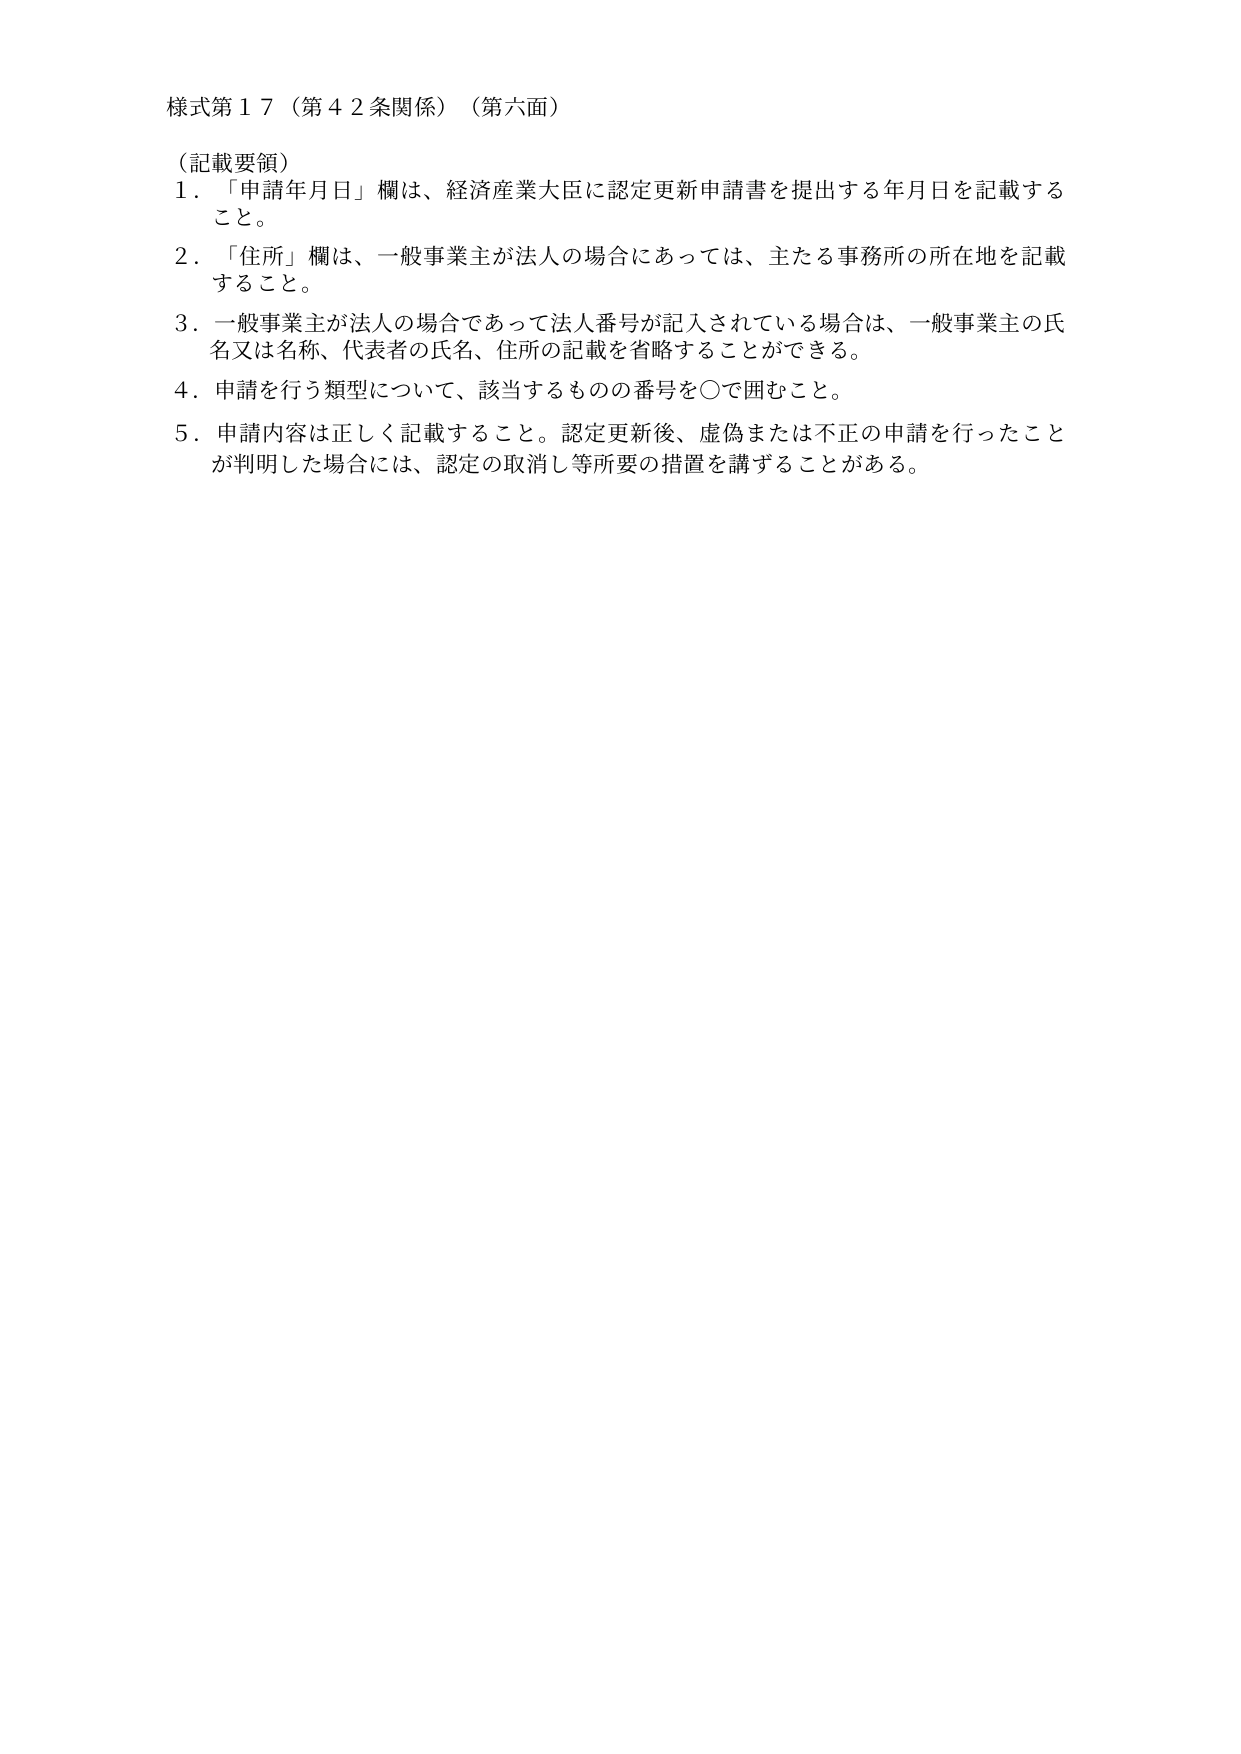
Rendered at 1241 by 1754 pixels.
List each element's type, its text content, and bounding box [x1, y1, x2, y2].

text （記載要領） [167, 149, 996, 176]
text ５．申請内容は正しく記載すること。認定更新後、虚偽または不正の申請を行ったことが判明した場合には、認定の取消し等所要の措置を講ずることがある。 [170, 416, 1068, 479]
text 様式第１７（第４２条関係）（第六面） [167, 89, 1070, 122]
text １．「申請年月日」欄は、経済産業大臣に認定更新申請書を提出する年月日を記載すること。 [170, 176, 1067, 231]
text ２．「住所」欄は、一般事業主が法人の場合にあっては、主たる事務所の所在地を記載すること。 [170, 243, 1067, 297]
text ４．申請を行う類型について、該当するものの番号を○で囲むこと。 [170, 376, 1067, 403]
text ３．一般事業主が法人の場合であって法人番号が記入されている場合は、一般事業主の氏名又は名称、代表者の氏名、住所の記載を省略することができる。 [170, 310, 1067, 364]
